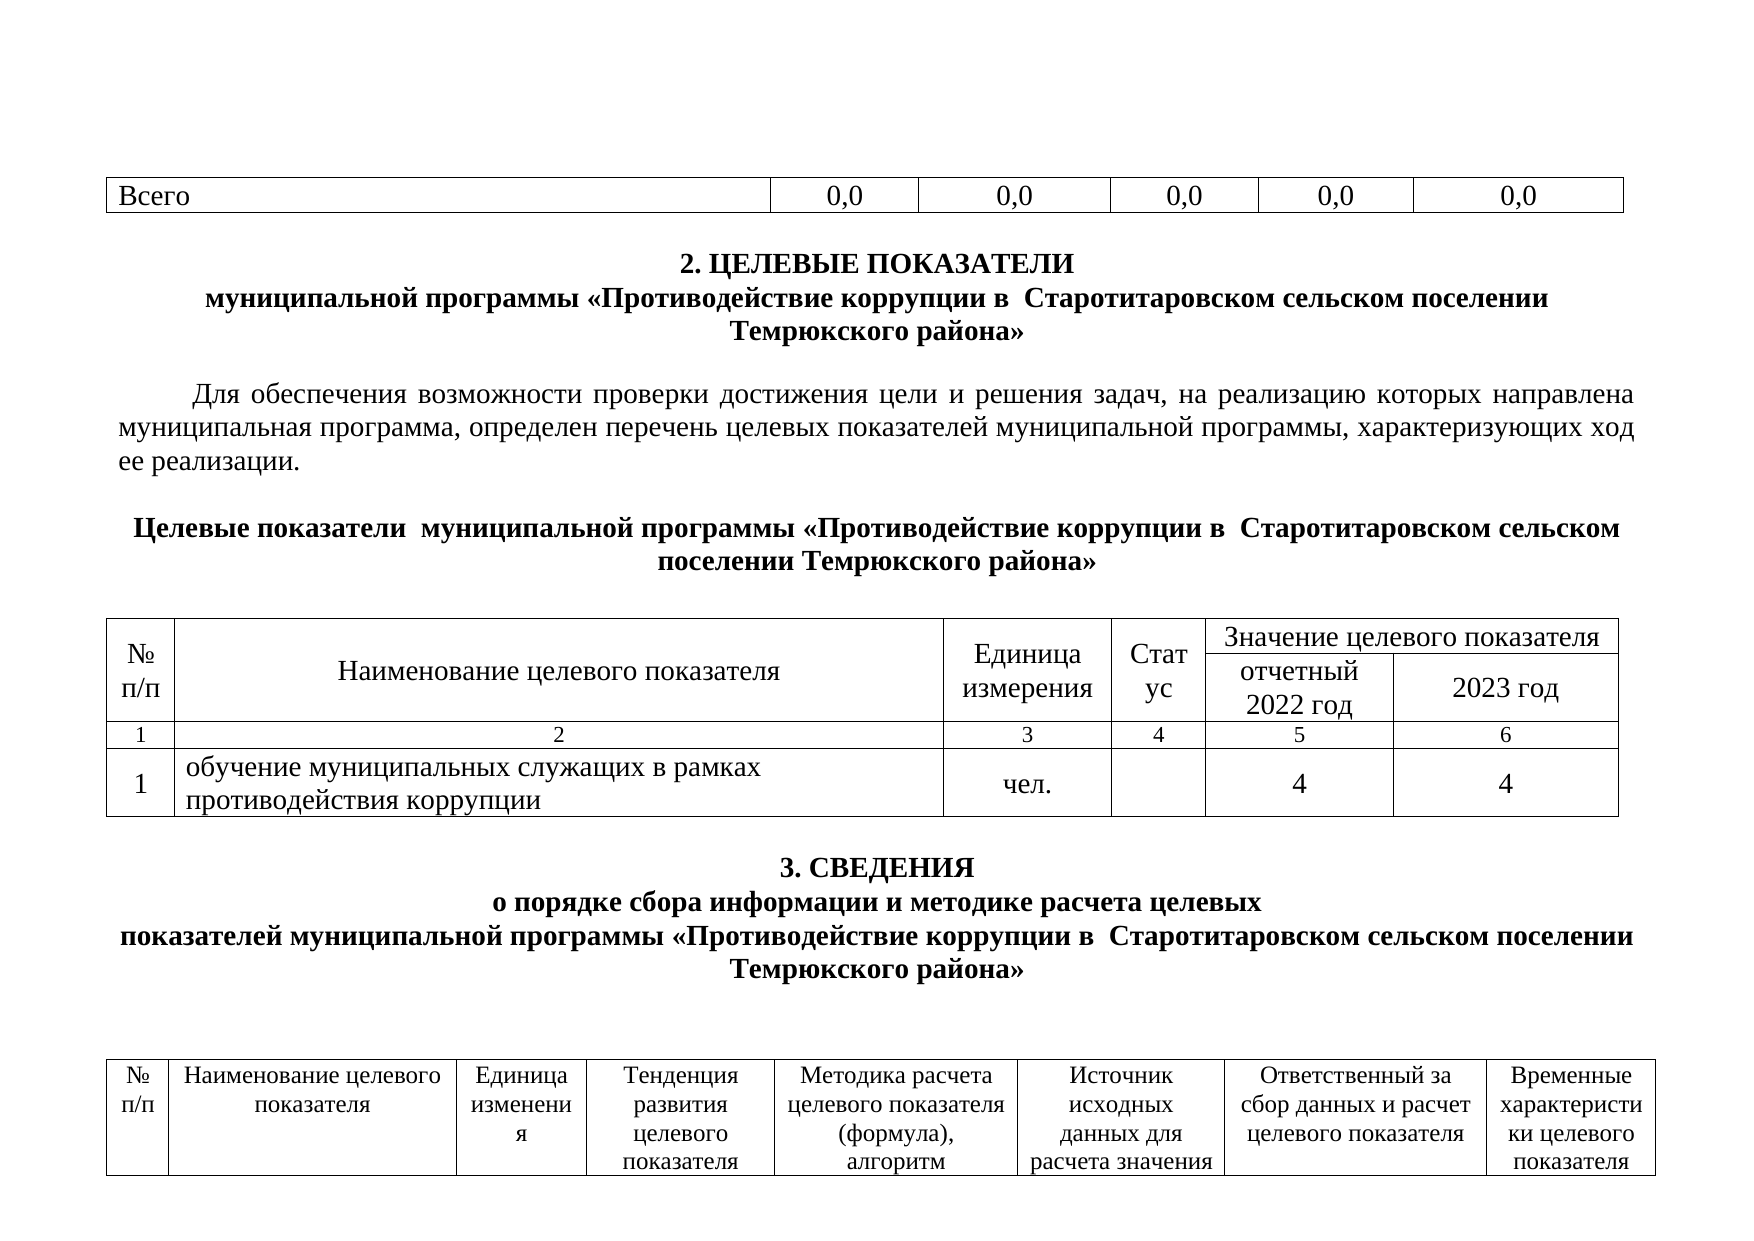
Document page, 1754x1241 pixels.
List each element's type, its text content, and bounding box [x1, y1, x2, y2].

table_cell 0,0 [1111, 178, 1258, 212]
table_header Статус [1112, 619, 1205, 721]
text о порядке сбора информации и методике расчета целевых [118, 884, 1636, 918]
text муниципальной программы «Противодействие коррупции в Старотитаровском сельском поселении Темрюкского района» [118, 280, 1636, 347]
text 2. ЦЕЛЕВЫЕ ПОКАЗАТЕЛИ [118, 246, 1636, 280]
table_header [1225, 1060, 1486, 1175]
table_cell 2023 год [1394, 654, 1618, 721]
table_cell 0,0 [1259, 178, 1413, 212]
text показателей муниципальной программы «Противодействие коррупции в Старотитаровском сельском поселении Темрюкского района» [118, 918, 1636, 985]
table_cell 4 [1206, 749, 1393, 816]
table_cell 3 [944, 722, 1111, 748]
table_cell 1 [107, 749, 174, 816]
text Целевые показатели муниципальной программы «Противодействие коррупции в Старотитаровском сельском поселении Темрюкского района» [118, 510, 1636, 577]
table_cell 0,0 [771, 178, 918, 212]
table_cell Всего [107, 178, 770, 212]
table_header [587, 1060, 774, 1175]
text 3. СВЕДЕНИЯ [118, 851, 1636, 884]
table_cell 1 [107, 722, 174, 748]
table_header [1487, 1060, 1655, 1175]
table_cell [1112, 749, 1205, 816]
table_cell 6 [1394, 722, 1618, 748]
table_cell 4 [1112, 722, 1205, 748]
table_cell отчетный 2022 год [1206, 654, 1393, 721]
table_cell чел. [944, 749, 1111, 816]
table_header Единица изменения [457, 1060, 586, 1175]
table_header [775, 1060, 1017, 1175]
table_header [1018, 1060, 1224, 1175]
table_cell 0,0 [1414, 178, 1623, 212]
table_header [169, 1060, 456, 1175]
table_cell 5 [1206, 722, 1393, 748]
table_header № п/п [107, 619, 174, 721]
table_header Значение целевого показателя [1206, 619, 1618, 652]
table_cell 2 [175, 722, 943, 748]
text Для обеспечения возможности проверки достижения цели и решения задач, на реализацию которых направлена муниципальная программа, определен перечень целевых показателей муниципальной программы, характеризующих ход ее реализации. [118, 376, 1636, 476]
table_header Единица измерения [944, 619, 1111, 721]
table_cell обучение муниципальных служащих в рамках противодействия коррупции [175, 749, 943, 816]
table_header № п/п [107, 1060, 168, 1175]
table_cell 0,0 [919, 178, 1110, 212]
table_header Наименование целевого показателя [175, 619, 943, 721]
table_cell 4 [1394, 749, 1618, 816]
